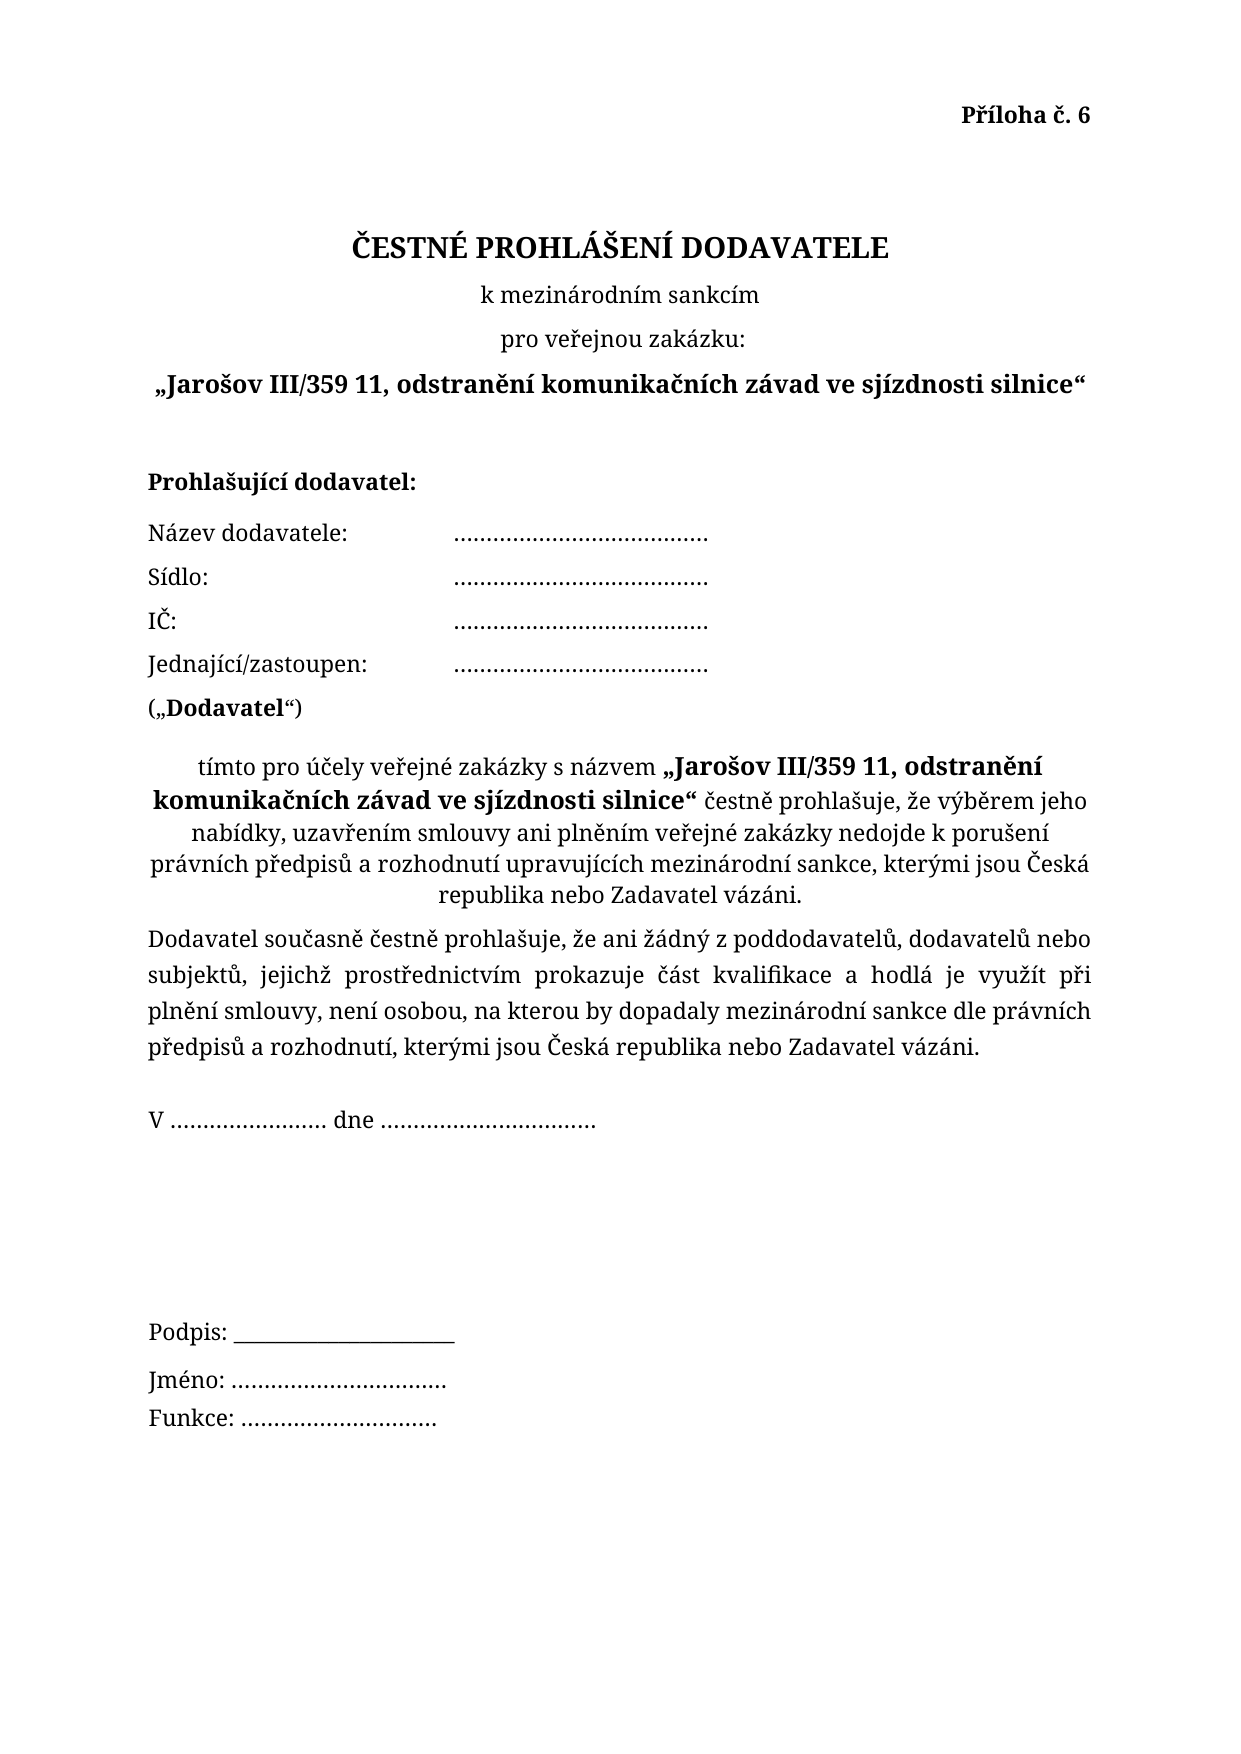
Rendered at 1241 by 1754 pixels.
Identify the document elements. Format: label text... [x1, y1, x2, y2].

text Dodavatel současně čestně prohlašuje, že ani žádný z poddodavatelů, dodavatelů nebo subjektů, jejichž prostřednictvím prokazuje část kvalifikace a hodlá je využít při plnění smlouvy, není osobou, na kterou by dopadaly mezinárodní sankce dle právních předpisů a rozhodnutí, kterými jsou Česká republika nebo Zadavatel vázáni. [148, 923, 1093, 1062]
text pro veřejnou zakázku: [148, 323, 1093, 354]
text k mezinárodním sankcím [148, 279, 1093, 311]
table_cell Jméno: …………………………… Funkce: ………………………… [122, 1364, 738, 1451]
text ČESTNÉ PROHLÁŠENÍ DODAVATELE [148, 227, 1093, 267]
table_header V …………………… dne …………………………… [122, 1091, 738, 1153]
table_cell Sídlo: [136, 548, 442, 592]
table_cell ………………………………… [442, 636, 1081, 679]
table_cell ………………………………… [442, 548, 1081, 592]
table_cell Podpis: _____________________ [122, 1153, 738, 1364]
table_header Prohlašující dodavatel: [136, 453, 1049, 504]
table_cell Jednající/zastoupen: [136, 636, 442, 679]
text „Jarošov III/359 11, odstranění komunikačních závad ve sjízdnosti silnice“ [148, 367, 1093, 401]
table_cell IČ: [136, 592, 442, 636]
text („Dodavatel“) [148, 692, 1093, 723]
text tímto pro účely veřejné zakázky s názvem „Jarošov III/359 11, odstranění komunikačních závad ve sjízdnosti silnice“ čestně prohlašuje, že výběrem jeho nabídky, uzavřením smlouvy ani plněním veřejné zakázky nedojde k porušení právních předpisů a rozhodnutí upravujících mezinárodní sankce, kterými jsou Česká republika nebo Zadavatel vázáni. [148, 748, 1093, 910]
table_cell ………………………………… [442, 505, 1081, 548]
table_cell Název dodavatele: [136, 505, 442, 548]
table_cell ………………………………… [442, 592, 1081, 636]
